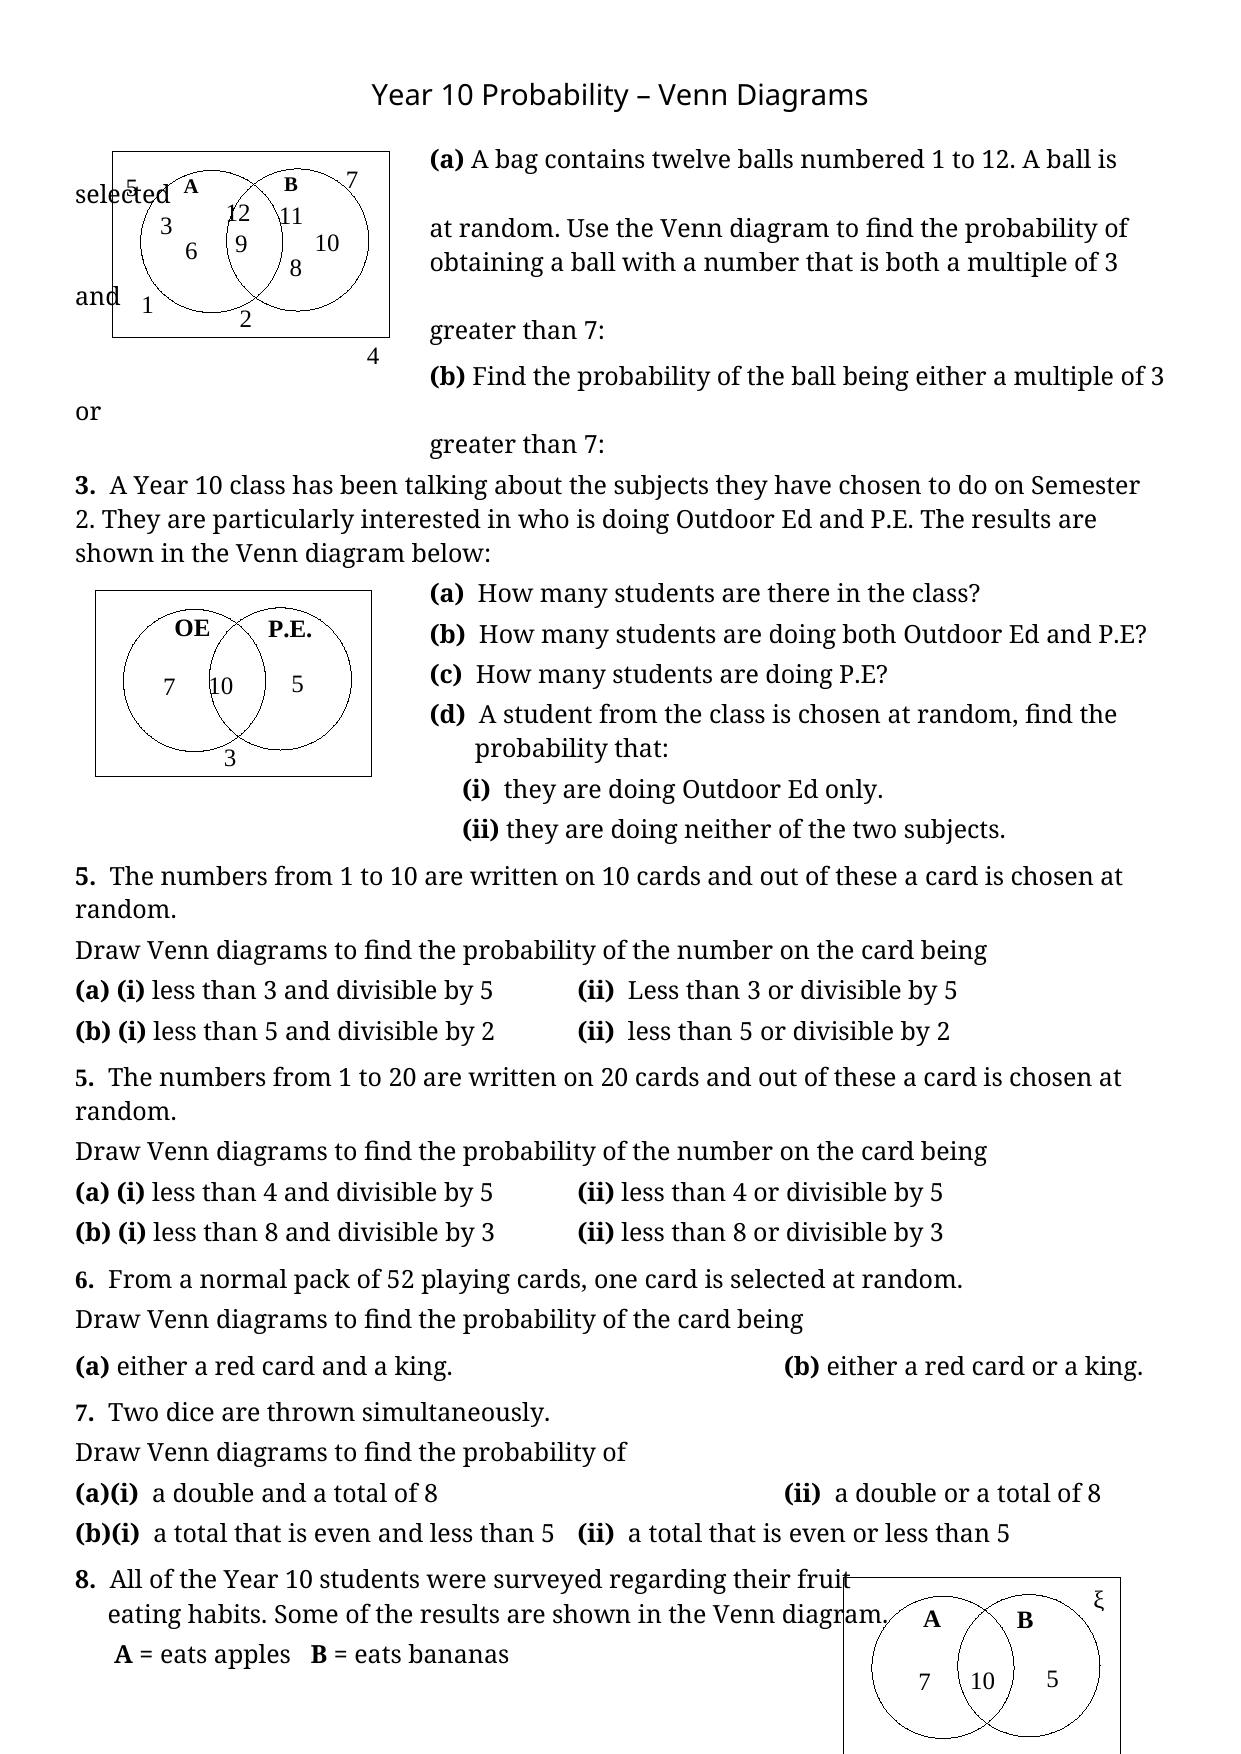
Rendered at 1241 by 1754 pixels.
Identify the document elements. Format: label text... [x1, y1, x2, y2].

text greater than 7: [75, 312, 1165, 347]
text Draw Venn diagrams to find the probability of the number on the card being [75, 1134, 1165, 1168]
text (c) How many students are doing P.E? [75, 657, 1165, 691]
text 3. A Year 10 class has been talking about the subjects they have chosen to do on Semester 2. They are particularly interested in who is doing Outdoor Ed and P.E. The results are shown in the Venn diagram below: [75, 467, 1165, 570]
text Draw Venn diagrams to find the probability of the card being [75, 1302, 1165, 1336]
text (d) A student from the class is chosen at random, find the [75, 697, 1165, 731]
text (a) either a red card and a king. (b) either a red card or a king. [75, 1348, 1165, 1382]
text (a)(i) a double and a total of 8 (ii) a double or a total of 8 [75, 1475, 1165, 1509]
text 5. The numbers from 1 to 10 are written on 10 cards and out of these a card is chosen at random. [75, 858, 1165, 926]
text obtaining a ball with a number that is both a multiple of 3 and [75, 244, 1165, 312]
text (b) (i) less than 5 and divisible by 2 (ii) less than 5 or divisible by 2 [75, 1013, 1165, 1047]
text Draw Venn diagrams to find the probability of the number on the card being [75, 932, 1165, 967]
text 8. All of the Year 10 students were surveyed regarding their fruit [75, 1562, 1165, 1596]
text A = eats apples B = eats bananas [75, 1637, 1165, 1671]
text 7. Two dice are thrown simultaneously. [75, 1395, 1165, 1429]
text (a) How many students are there in the class? [75, 576, 1165, 610]
text eating habits. Some of the results are shown in the Venn diagram. [75, 1596, 1165, 1630]
text (b) (i) less than 8 and divisible by 3 (ii) less than 8 or divisible by 3 [75, 1215, 1165, 1249]
text 5. The numbers from 1 to 20 are written on 20 cards and out of these a card is chosen at random. [75, 1060, 1165, 1128]
text (b) Find the probability of the ball being either a multiple of 3 or [75, 359, 1165, 427]
text Draw Venn diagrams to find the probability of [75, 1435, 1165, 1469]
text (a) A bag contains twelve balls numbered 1 to 12. A ball is selected [75, 142, 1165, 210]
text (a) (i) less than 4 and divisible by 5 (ii) less than 4 or divisible by 5 [75, 1174, 1165, 1208]
text probability that: [75, 731, 1165, 765]
text (b)(i) a total that is even and less than 5 (ii) a total that is even or less than 5 [75, 1516, 1165, 1550]
text (ii) they are doing neither of the two subjects. [75, 812, 1165, 846]
text at random. Use the Venn diagram to find the probability of [75, 210, 1165, 244]
text greater than 7: [75, 427, 1165, 461]
text 6. From a normal pack of 52 playing cards, one card is selected at random. [75, 1261, 1165, 1295]
text (i) they are doing Outdoor Ed only. [75, 771, 1165, 805]
text (b) How many students are doing both Outdoor Ed and P.E? [75, 616, 1165, 650]
text (a) (i) less than 3 and divisible by 5 (ii) Less than 3 or divisible by 5 [75, 973, 1165, 1007]
